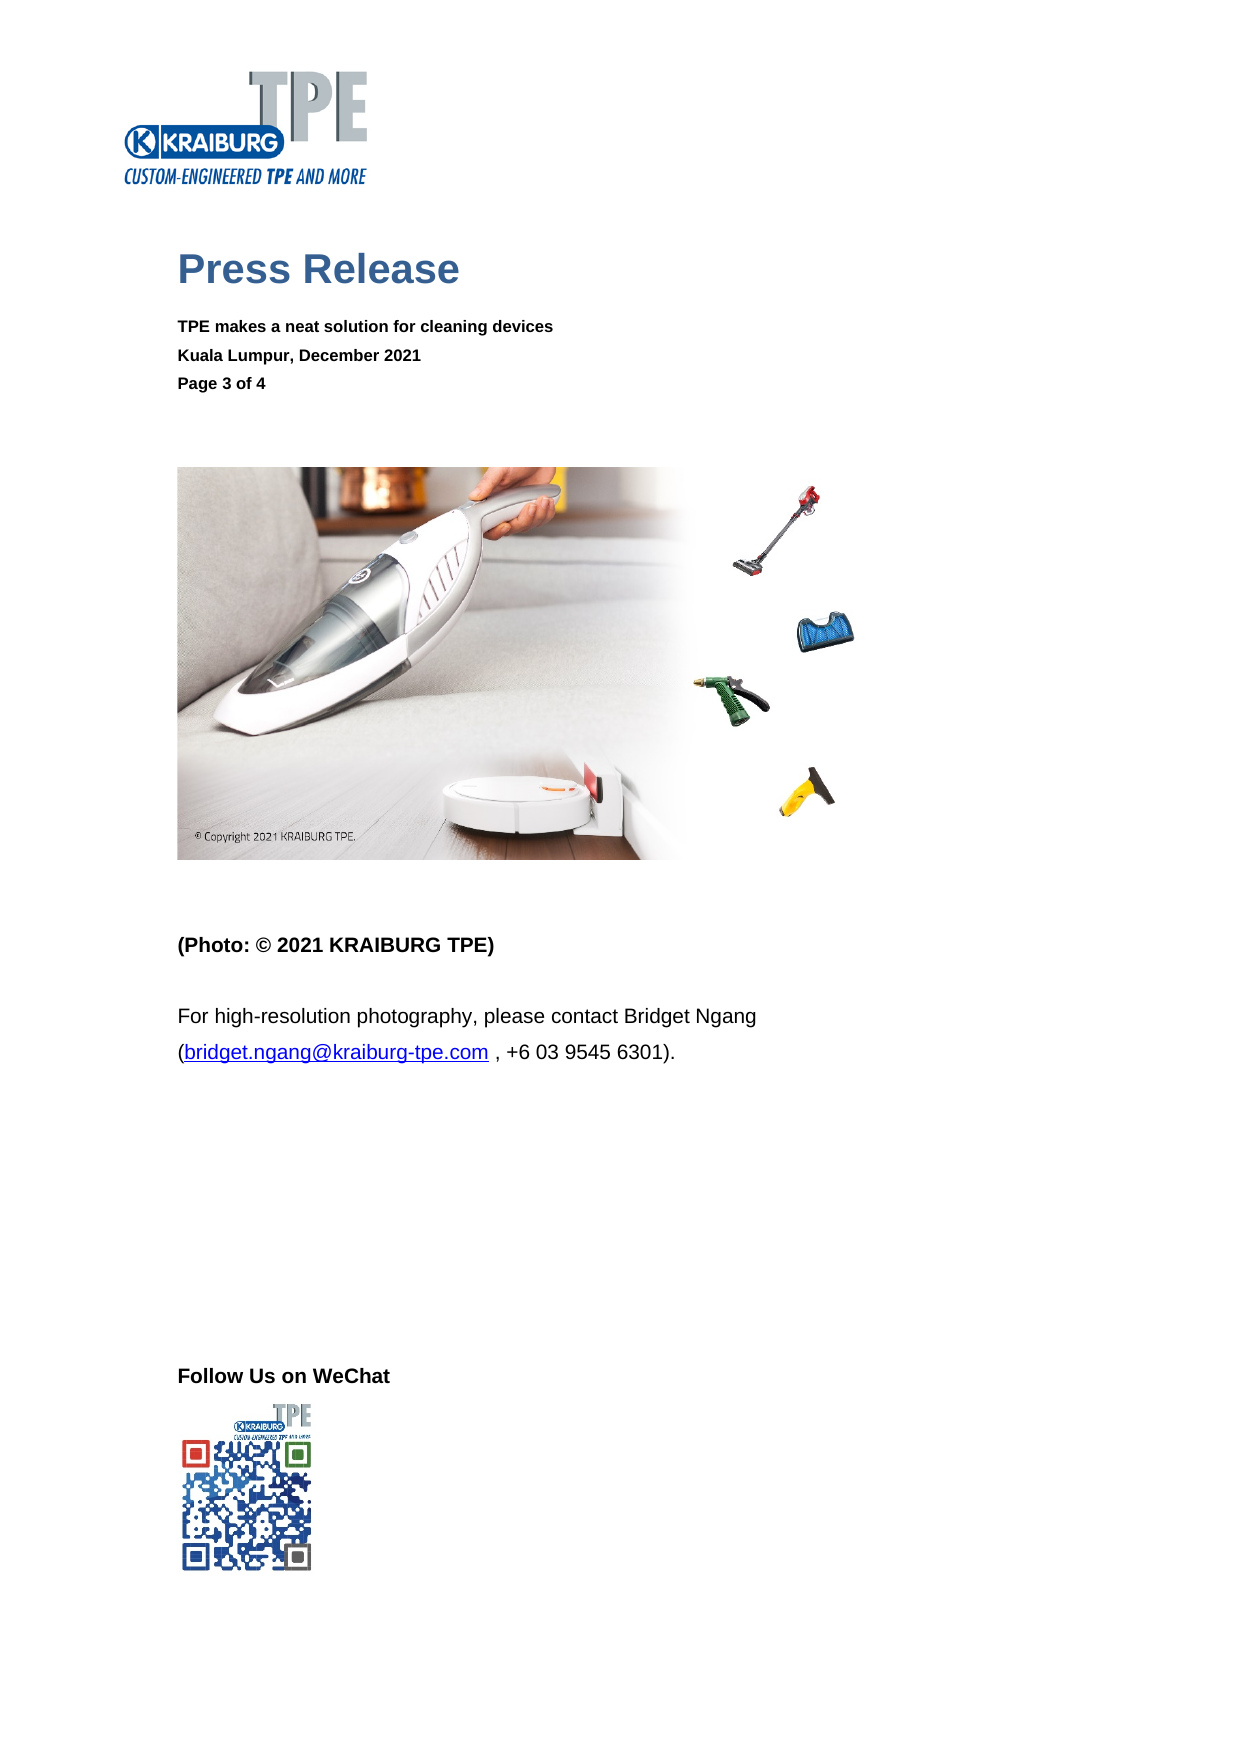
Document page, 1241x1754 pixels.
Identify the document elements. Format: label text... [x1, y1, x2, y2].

picture [112, 55, 379, 200]
text For high-resolution photography, please contact Bridget Ngang (bridget.ngang@kraiburg-tpe.com , +6 03 9545 6301). [177, 1004, 765, 1064]
picture [177, 467, 886, 860]
picture [177, 1399, 319, 1577]
text Follow Us on WeChat [177, 1364, 765, 1388]
text (Photo: © 2021 KRAIBURG TPE) [177, 932, 709, 956]
